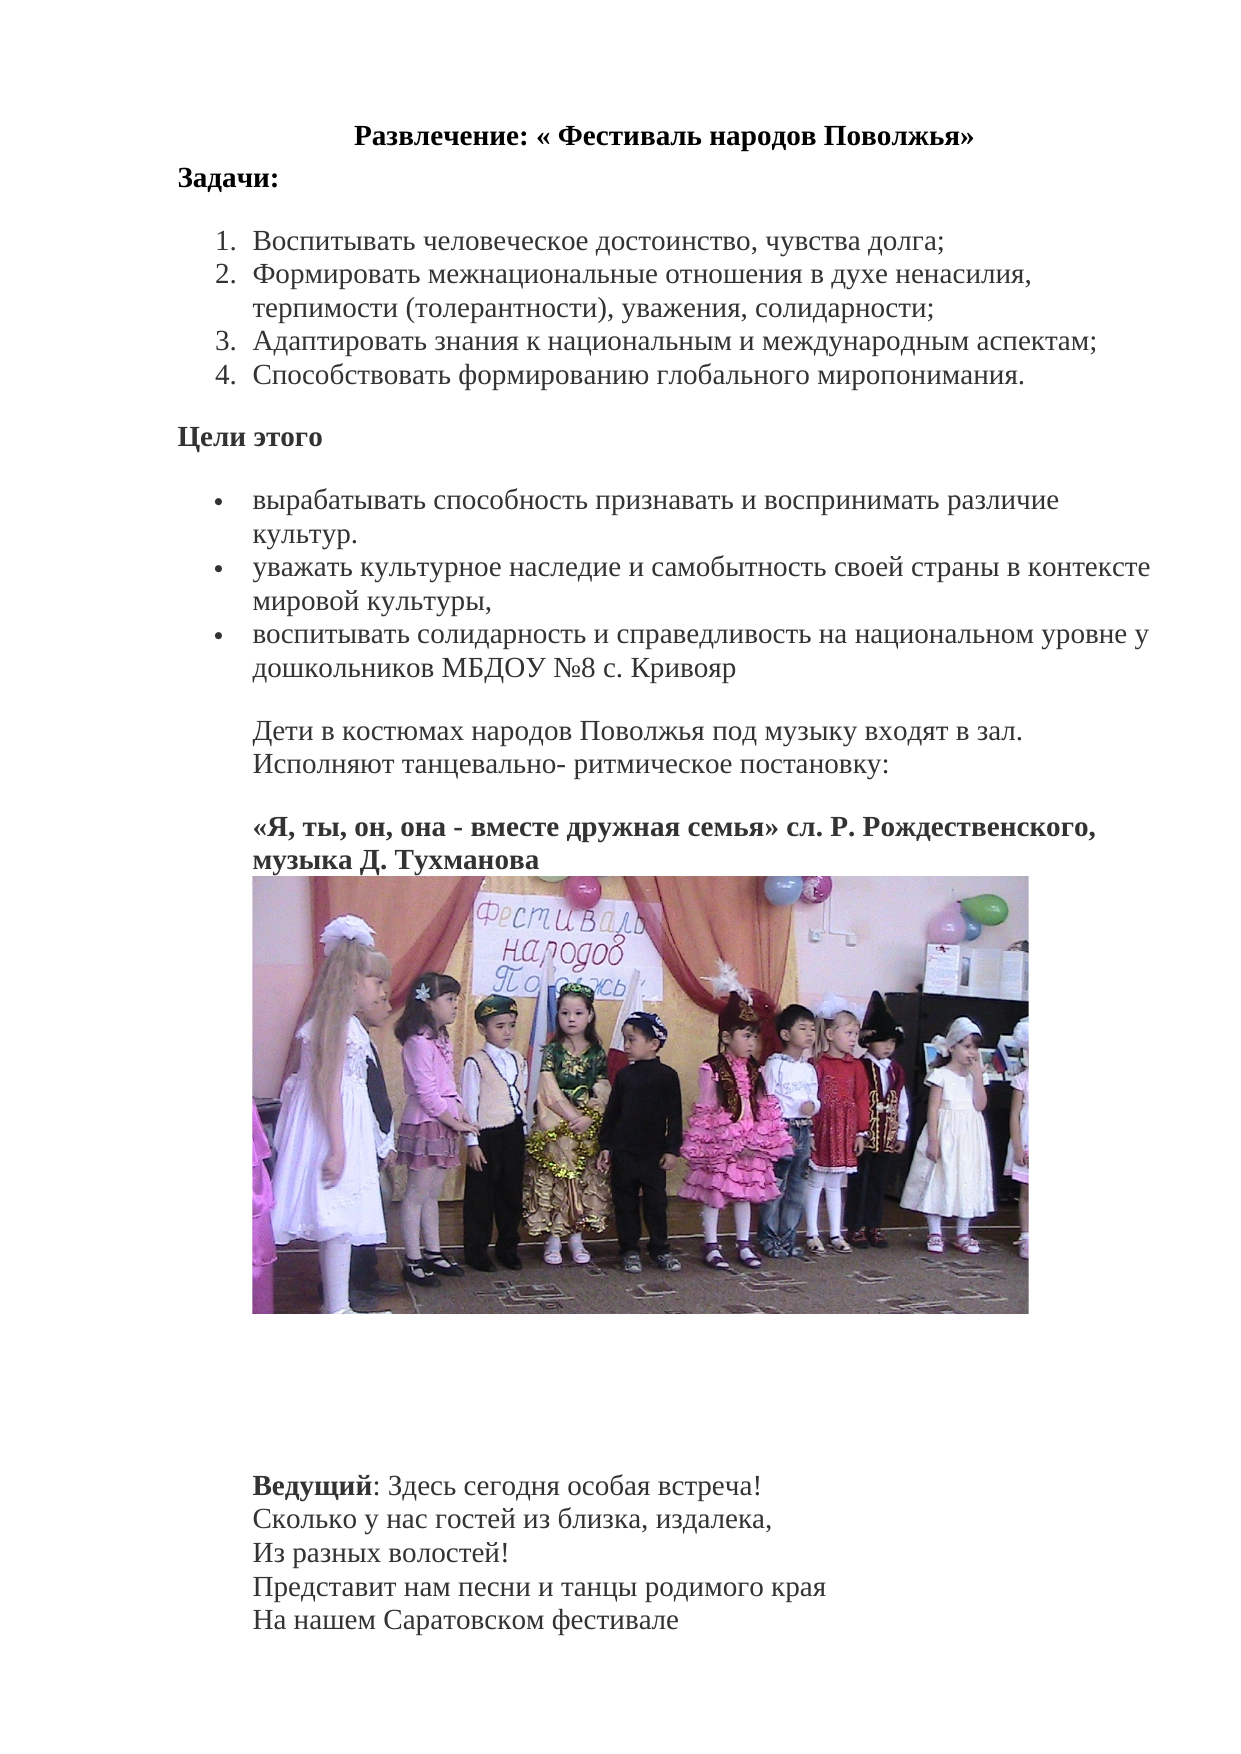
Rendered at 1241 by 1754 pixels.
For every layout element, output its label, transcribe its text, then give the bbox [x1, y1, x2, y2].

list уважать культурное наследие и самобытность своей страны в контексте мировой культуры, [215, 549, 1152, 616]
text Ведущий: Здесь сегодня особая встреча! Сколько у нас гостей из близка, издалека, Из разных волостей! Представит нам песни и танцы родимого края На нашем Саратовском фестивале [252, 1468, 1152, 1636]
text Задачи: [177, 160, 1152, 193]
list Способствовать формированию глобального миропонимания. [215, 357, 1152, 390]
picture [252, 876, 1029, 1314]
text Развлечение: « Фестиваль народов Поволжья» [177, 118, 1152, 152]
list Формировать межнациональные отношения в духе ненасилия, терпимости (толерантности), уважения, солидарности; [215, 256, 1152, 323]
list Воспитывать человеческое достоинство, чувства долга; [215, 223, 1152, 256]
text Цели этого [177, 419, 1152, 453]
list Адаптировать знания к национальным и международным аспектам; [215, 323, 1152, 357]
list вырабатывать способность признавать и воспринимать различие культур. [215, 482, 1152, 549]
list воспитывать солидарность и справедливость на национальном уровне у дошкольников МБДОУ №8 с. Кривояр [215, 616, 1152, 683]
text Дети в костюмах народов Поволжья под музыку входят в зал. Исполняют танцевально- ритмическое постановку: [252, 713, 1152, 780]
